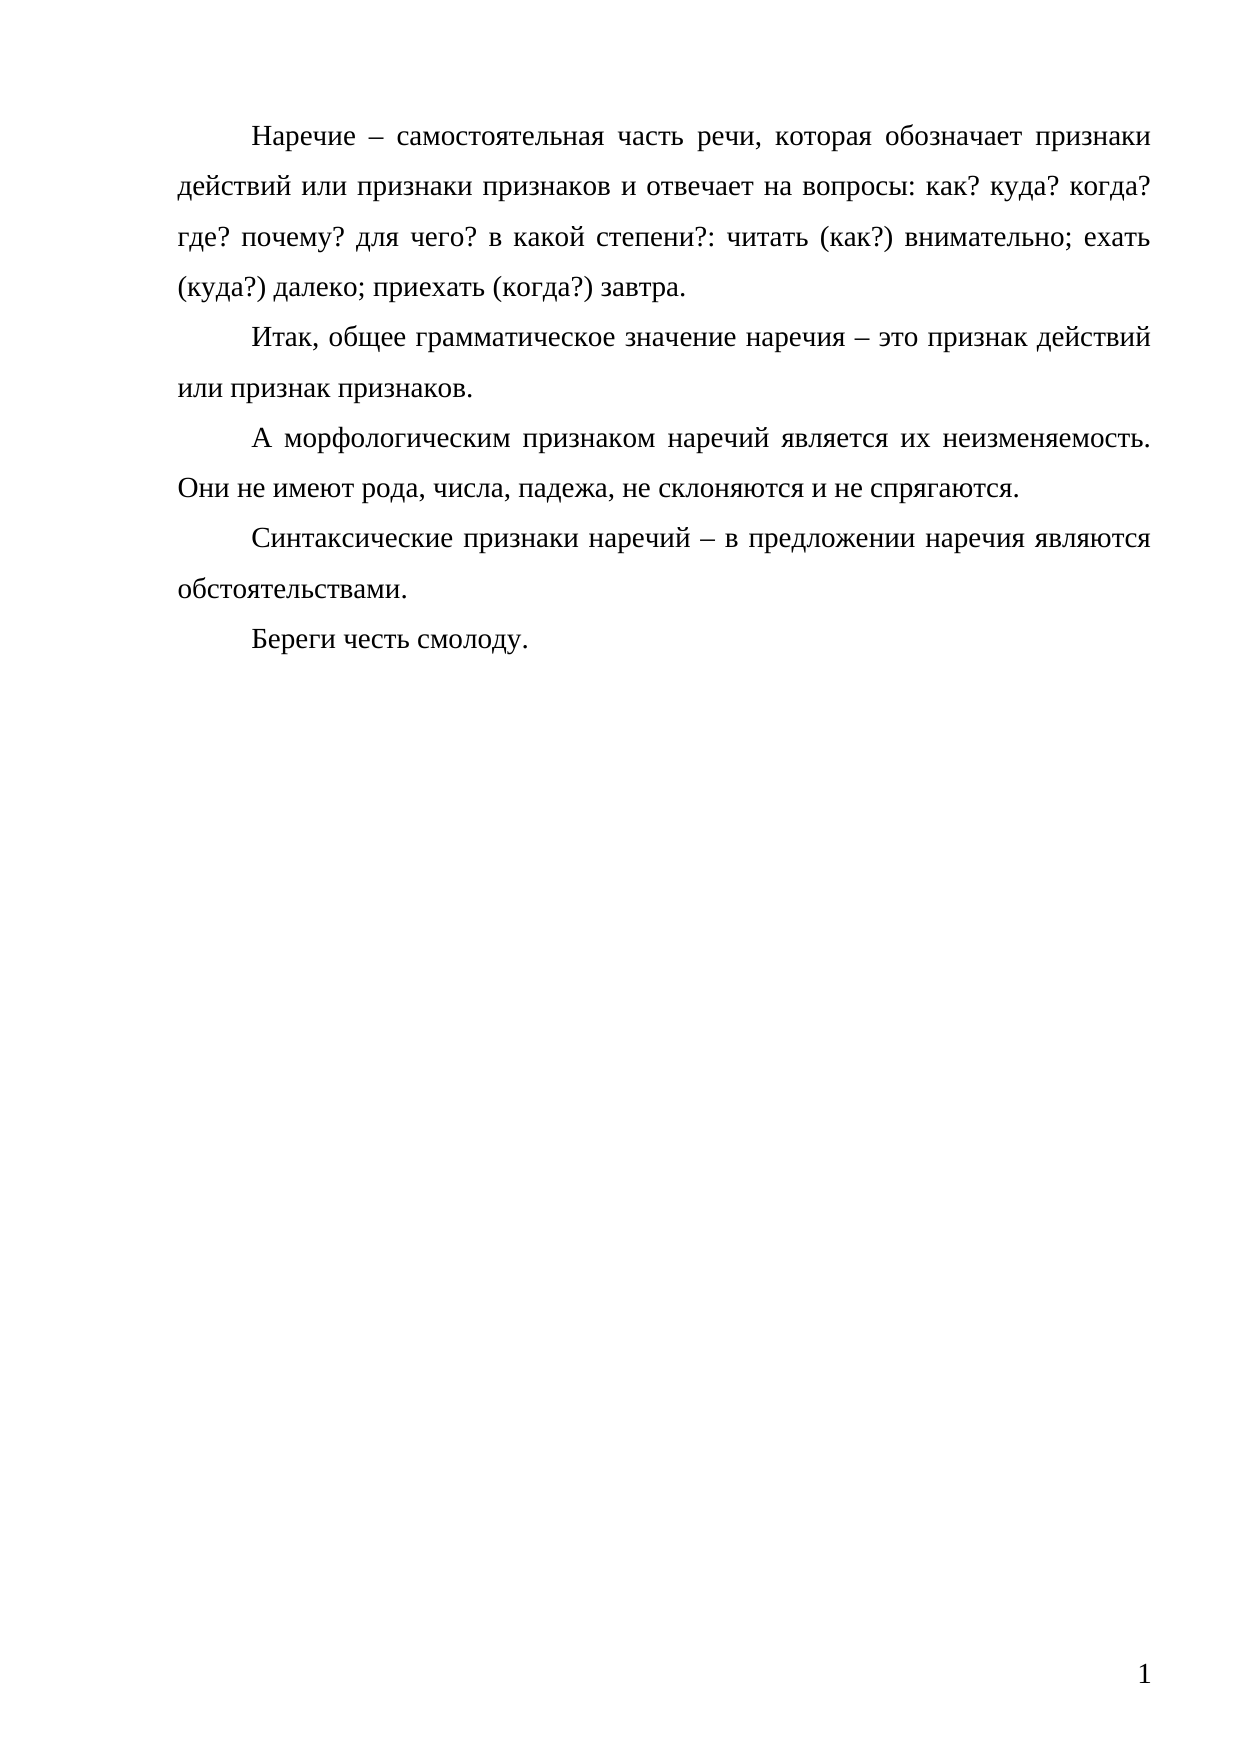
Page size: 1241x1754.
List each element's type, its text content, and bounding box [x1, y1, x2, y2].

text Итак, общее грамматическое значение наречия – это признак действий или признак признаков. [177, 319, 1152, 403]
subtitle Синтаксические признаки наречий – в предложении наречия являются обстоятельствами. [177, 521, 1152, 604]
text Береги честь смолоду. [177, 621, 1152, 655]
text А морфологическим признаком наречий является их неизменяемость. Они не имеют рода, числа, падежа, не склоняются и не спрягаются. [177, 420, 1152, 504]
text Наречие – самостоятельная часть речи, которая обозначает признаки действий или признаки признаков и отвечает на вопросы: как? куда? когда? где? почему? для чего? в какой степени?: читать (как?) внимательно; ехать (куда?) далеко; приехать (когда?) завтра. [177, 118, 1152, 303]
